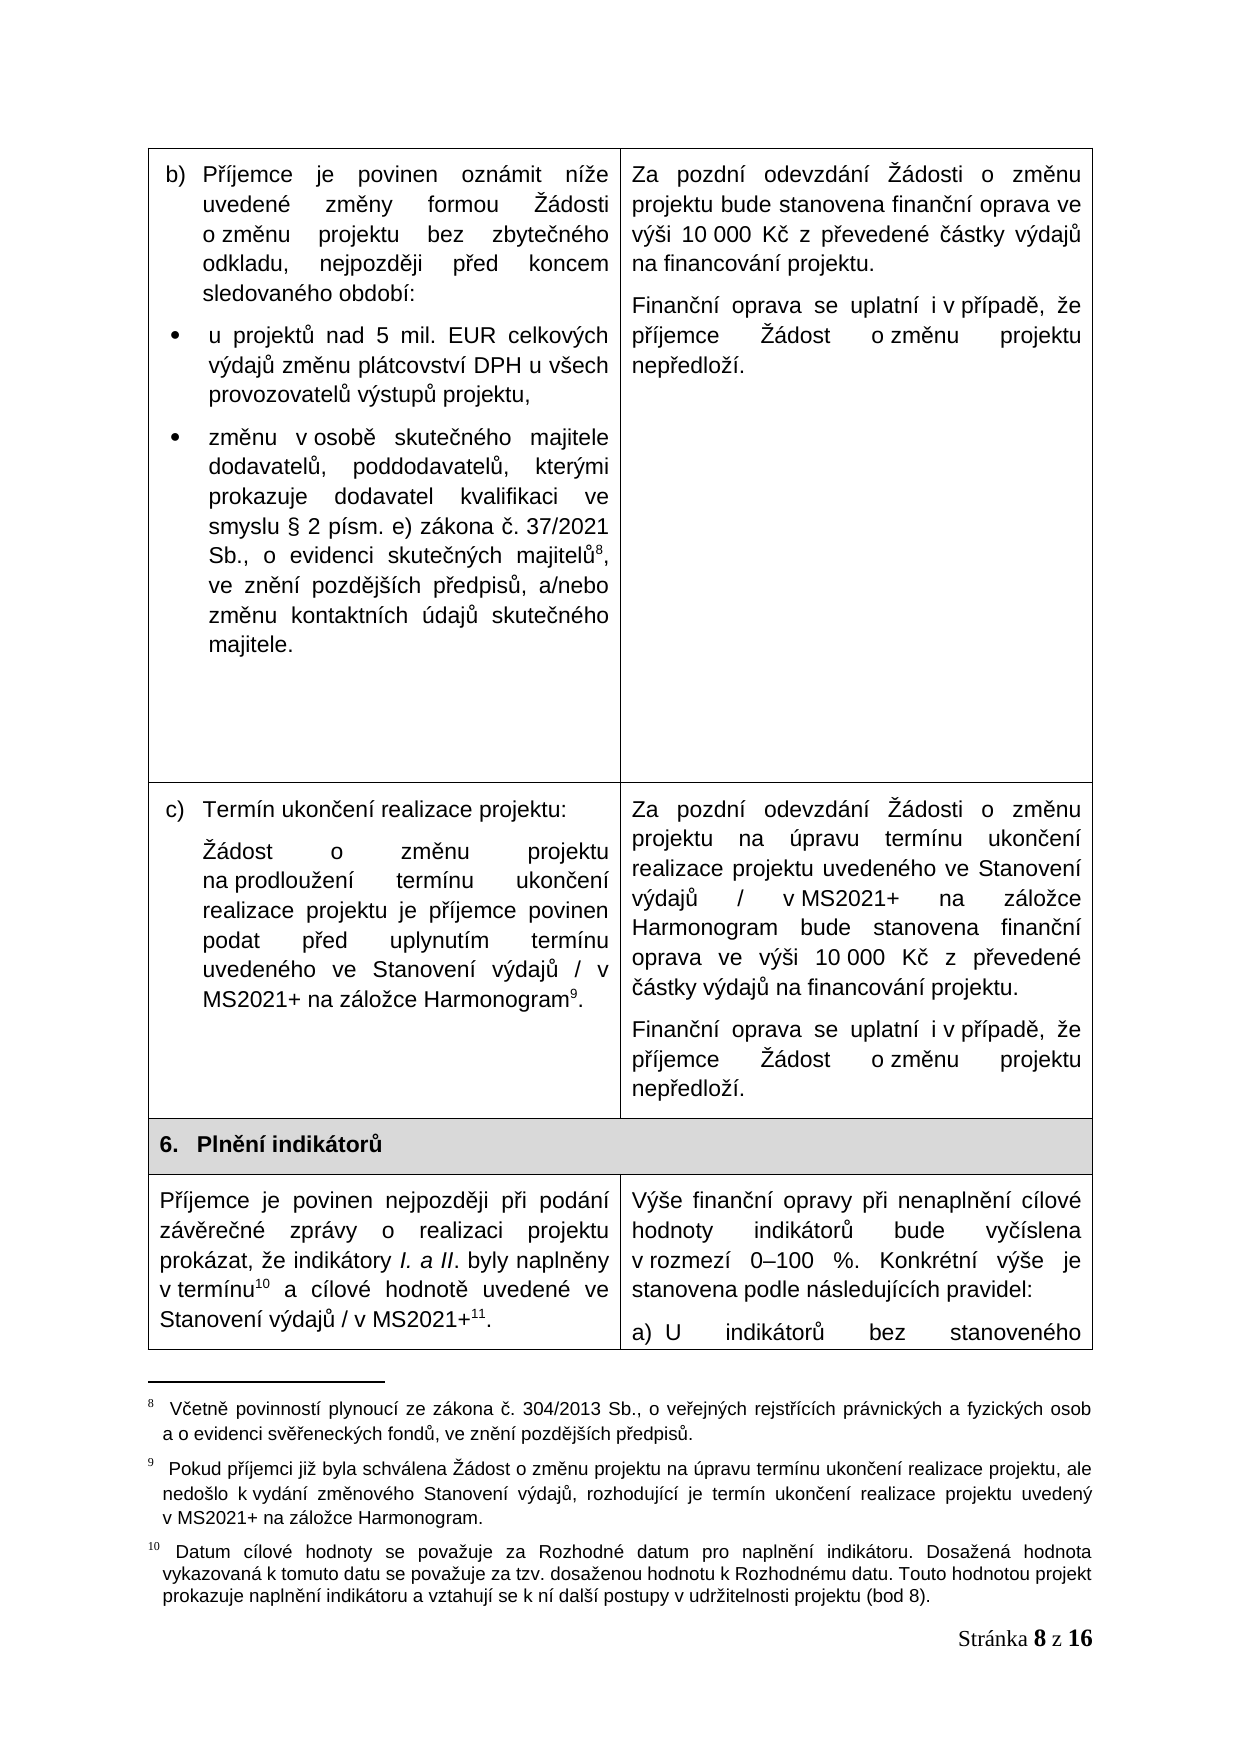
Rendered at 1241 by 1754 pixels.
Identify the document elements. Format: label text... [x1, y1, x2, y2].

table_cell Za pozdní odevzdání Žádosti o změnu projektu na úpravu termínu ukončení realizace projektu uvedeného ve Stanovení výdajů / v MS2021+ na záložce Harmonogram bude stanovena finanční oprava ve výši 10 000 Kč z převedené částky výdajů na financování projektu. Finanční oprava se uplatní i v případě, že příjemce Žádost o změnu projektu nepředloží. [621, 783, 1092, 1118]
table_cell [621, 1175, 1092, 1348]
table_cell Termín ukončení realizace projektu: Žádost o změnu projektu na prodloužení termínu ukončení realizace projektu je příjemce povinen podat před uplynutím termínu uvedeného ve Stanovení výdajů / v MS2021+ na záložce Harmonogram. [149, 783, 620, 1118]
table_cell Příjemce je povinen oznámit níže uvedené změny formou Žádosti o změnu projektu bez zbytečného odkladu, nejpozději před koncem sledovaného období: u projektů nad 5 mil. EUR celkových výdajů změnu plátcovství DPH u všech provozovatelů výstupů projektu, změnu v osobě skutečného majitele dodavatelů, poddodavatelů, kterými prokazuje dodavatel kvalifikaci ve smyslu § 2 písm. e) zákona č. 37/2021 Sb., o evidenci skutečných majitelů, ve znění pozdějších předpisů, a/nebo změnu kontaktních údajů skutečného majitele. [149, 149, 620, 782]
table_cell Plnění indikátorů [149, 1119, 1092, 1174]
table_cell Za pozdní odevzdání Žádosti o změnu projektu bude stanovena finanční oprava ve výši 10 000 Kč z převedené částky výdajů na financování projektu. Finanční oprava se uplatní i v případě, že příjemce Žádost o změnu projektu nepředloží. [621, 149, 1092, 782]
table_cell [149, 1175, 620, 1348]
